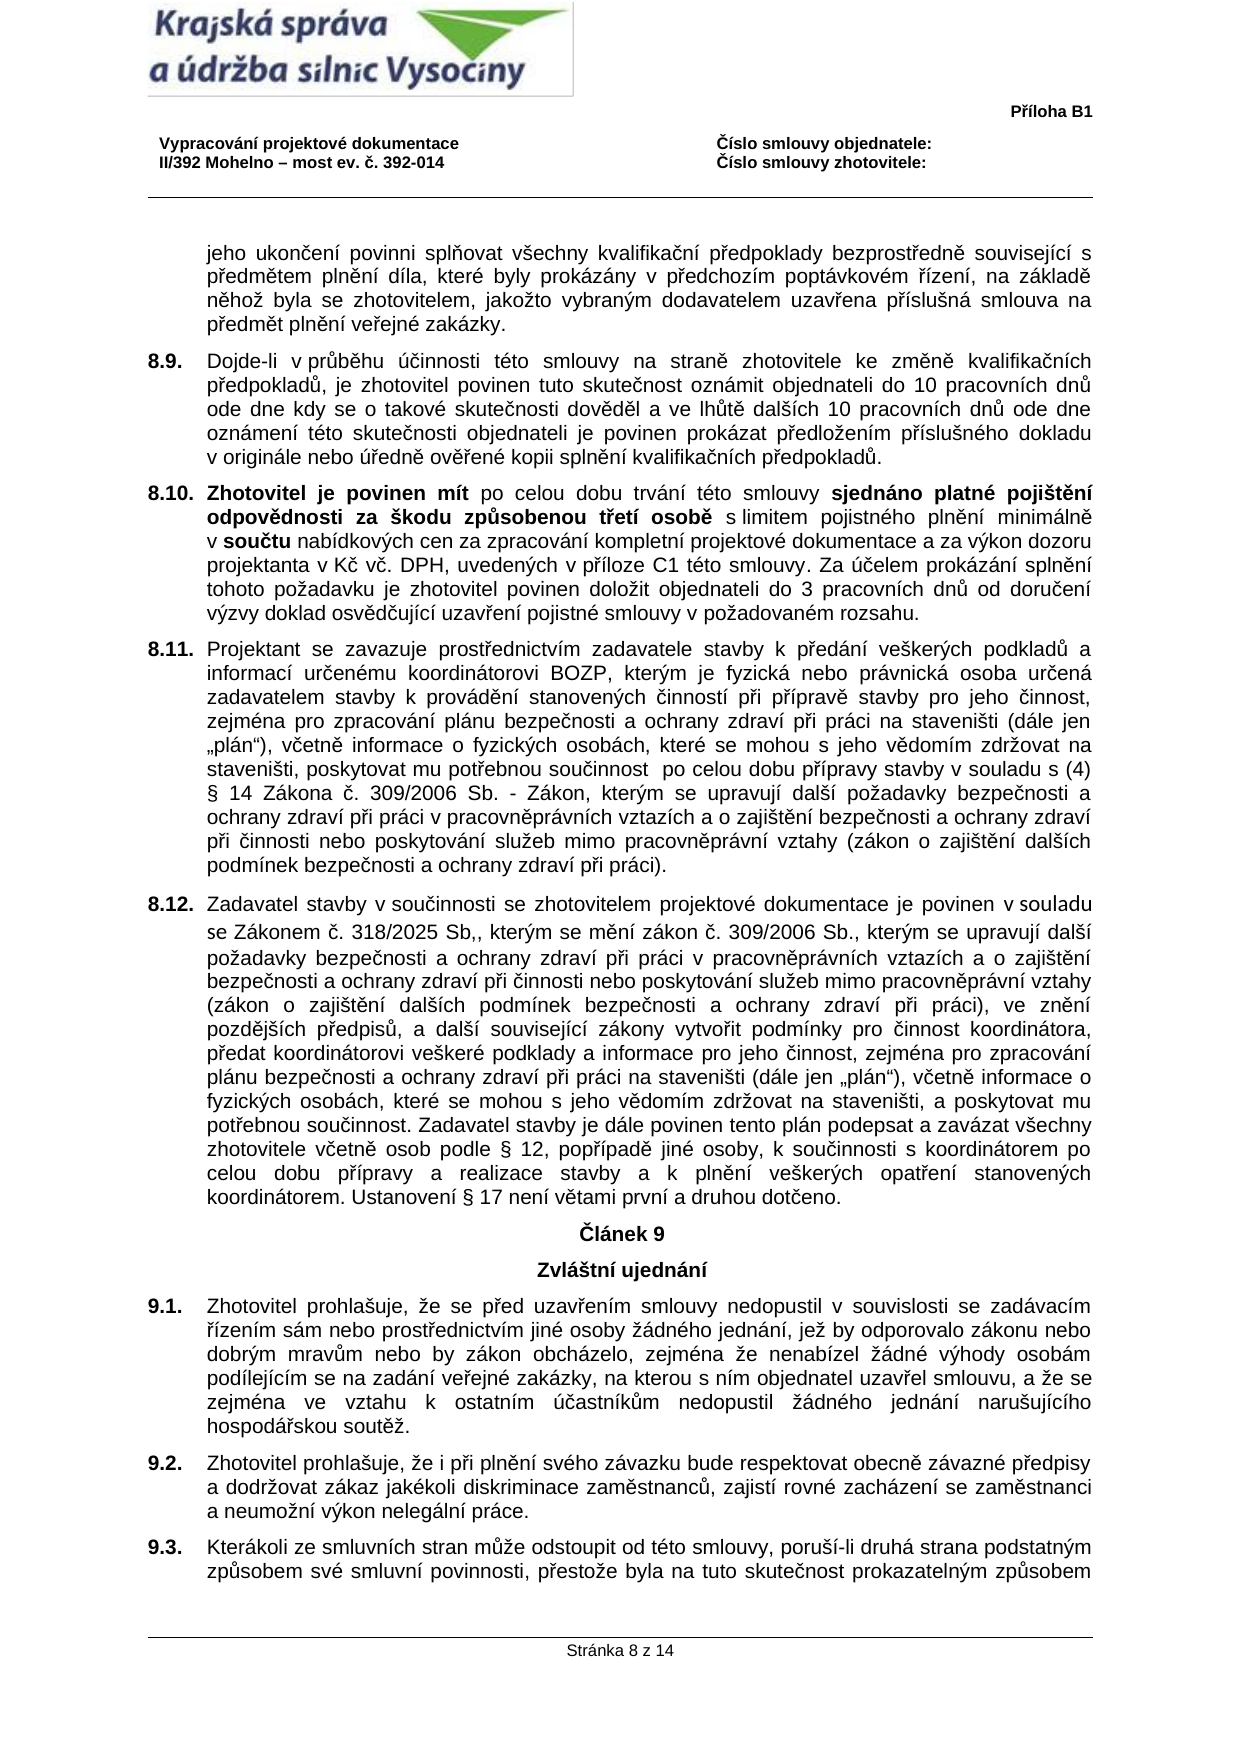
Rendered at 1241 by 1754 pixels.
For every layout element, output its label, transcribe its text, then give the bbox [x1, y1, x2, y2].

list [148, 240, 1093, 336]
list Zhotovitel prohlašuje, že se před uzavřením smlouvy nedopustil v souvislosti se zadávacím řízením sám nebo prostřednictvím jiné osoby žádného jednání, jež by odporovalo zákonu nebo dobrým mravům nebo by zákon obcházelo, zejména že nenabízel žádné výhody osobám podílejícím se na zadání veřejné zakázky, na kterou s ním objednatel uzavřel smlouvu, a že se zejména ve vztahu k ostatním účastníkům nedopustil žádného jednání narušujícího hospodářskou soutěž. [148, 1294, 1093, 1438]
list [148, 1535, 1093, 1583]
list Zhotovitel prohlašuje, že i při plnění svého závazku bude respektovat obecně závazné předpisy a dodržovat zákaz jakékoli diskriminace zaměstnanců, zajistí rovné zacházení se zaměstnanci a neumožní výkon nelegální práce. [148, 1451, 1093, 1522]
list Zvláštní ujednání [148, 1258, 1096, 1282]
list Dojde-li v průběhu účinnosti této smlouvy na straně zhotovitele ke změně kvalifikačních předpokladů, je zhotovitel povinen tuto skutečnost oznámit objednateli do 10 pracovních dnů ode dne kdy se o takové skutečnosti dověděl a ve lhůtě dalších 10 pracovních dnů ode dne oznámení této skutečnosti objednateli je povinen prokázat předložením příslušného dokladu v originále nebo úředně ověřené kopii splnění kvalifikačních předpokladů. [148, 349, 1093, 468]
list Článek 9 [148, 1221, 1096, 1245]
list Zhotovitel je povinen mít po celou dobu trvání této smlouvy sjednáno platné pojištění odpovědnosti za škodu způsobenou třetí osobě s limitem pojistného plnění minimálně v součtu nabídkových cen za zpracování kompletní projektové dokumentace a za výkon dozoru projektanta v Kč vč. DPH, uvedených v příloze C1 této smlouvy. Za účelem prokázání splnění tohoto požadavku je zhotovitel povinen doložit objednateli do 3 pracovních dnů od doručení výzvy doklad osvědčující uzavření pojistné smlouvy v požadovaném rozsahu. [148, 481, 1093, 625]
list Projektant se zavazuje prostřednictvím zadavatele stavby k předání veškerých podkladů a informací určenému koordinátorovi BOZP, kterým je fyzická nebo právnická osoba určená zadavatelem stavby k provádění stanovených činností při přípravě stavby pro jeho činnost, zejména pro zpracování plánu bezpečnosti a ochrany zdraví při práci na staveništi (dále jen „plán“), včetně informace o fyzických osobách, které se mohou s jeho vědomím zdržovat na staveništi, poskytovat mu potřebnou součinnost po celou dobu přípravy stavby v souladu s (4) § 14 Zákona č. 309/2006 Sb. - Zákon, kterým se upravují další požadavky bezpečnosti a ochrany zdraví při práci v pracovněprávních vztazích a o zajištění bezpečnosti a ochrany zdraví při činnosti nebo poskytování služeb mimo pracovněprávní vztahy (zákon o zajištění dalších podmínek bezpečnosti a ochrany zdraví při práci). [148, 637, 1093, 877]
list Zadavatel stavby v součinnosti se zhotovitelem projektové dokumentace je povinen v souladu se Zákonem č. 318/2025 Sb,, kterým se mění zákon č. 309/2006 Sb., kterým se upravují další požadavky bezpečnosti a ochrany zdraví při práci v pracovněprávních vztazích a o zajištění bezpečnosti a ochrany zdraví při činnosti nebo poskytování služeb mimo pracovněprávní vztahy (zákon o zajištění dalších podmínek bezpečnosti a ochrany zdraví při práci), ve znění pozdějších předpisů, a další související zákony vytvořit podmínky pro činnost koordinátora, předat koordinátorovi veškeré podklady a informace pro jeho činnost, zejména pro zpracování plánu bezpečnosti a ochrany zdraví při práci na staveništi (dále jen „plán“), včetně informace o fyzických osobách, které se mohou s jeho vědomím zdržovat na staveništi, a poskytovat mu potřebnou součinnost. Zadavatel stavby je dále povinen tento plán podepsat a zavázat všechny zhotovitele včetně osob podle § 12, popřípadě jiné osoby, k součinnosti s koordinátorem po celou dobu přípravy a realizace stavby a k plnění veškerých opatření stanovených koordinátorem. Ustanovení § 17 není větami první a druhou dotčeno. [148, 889, 1093, 1209]
picture [147, 2, 574, 98]
